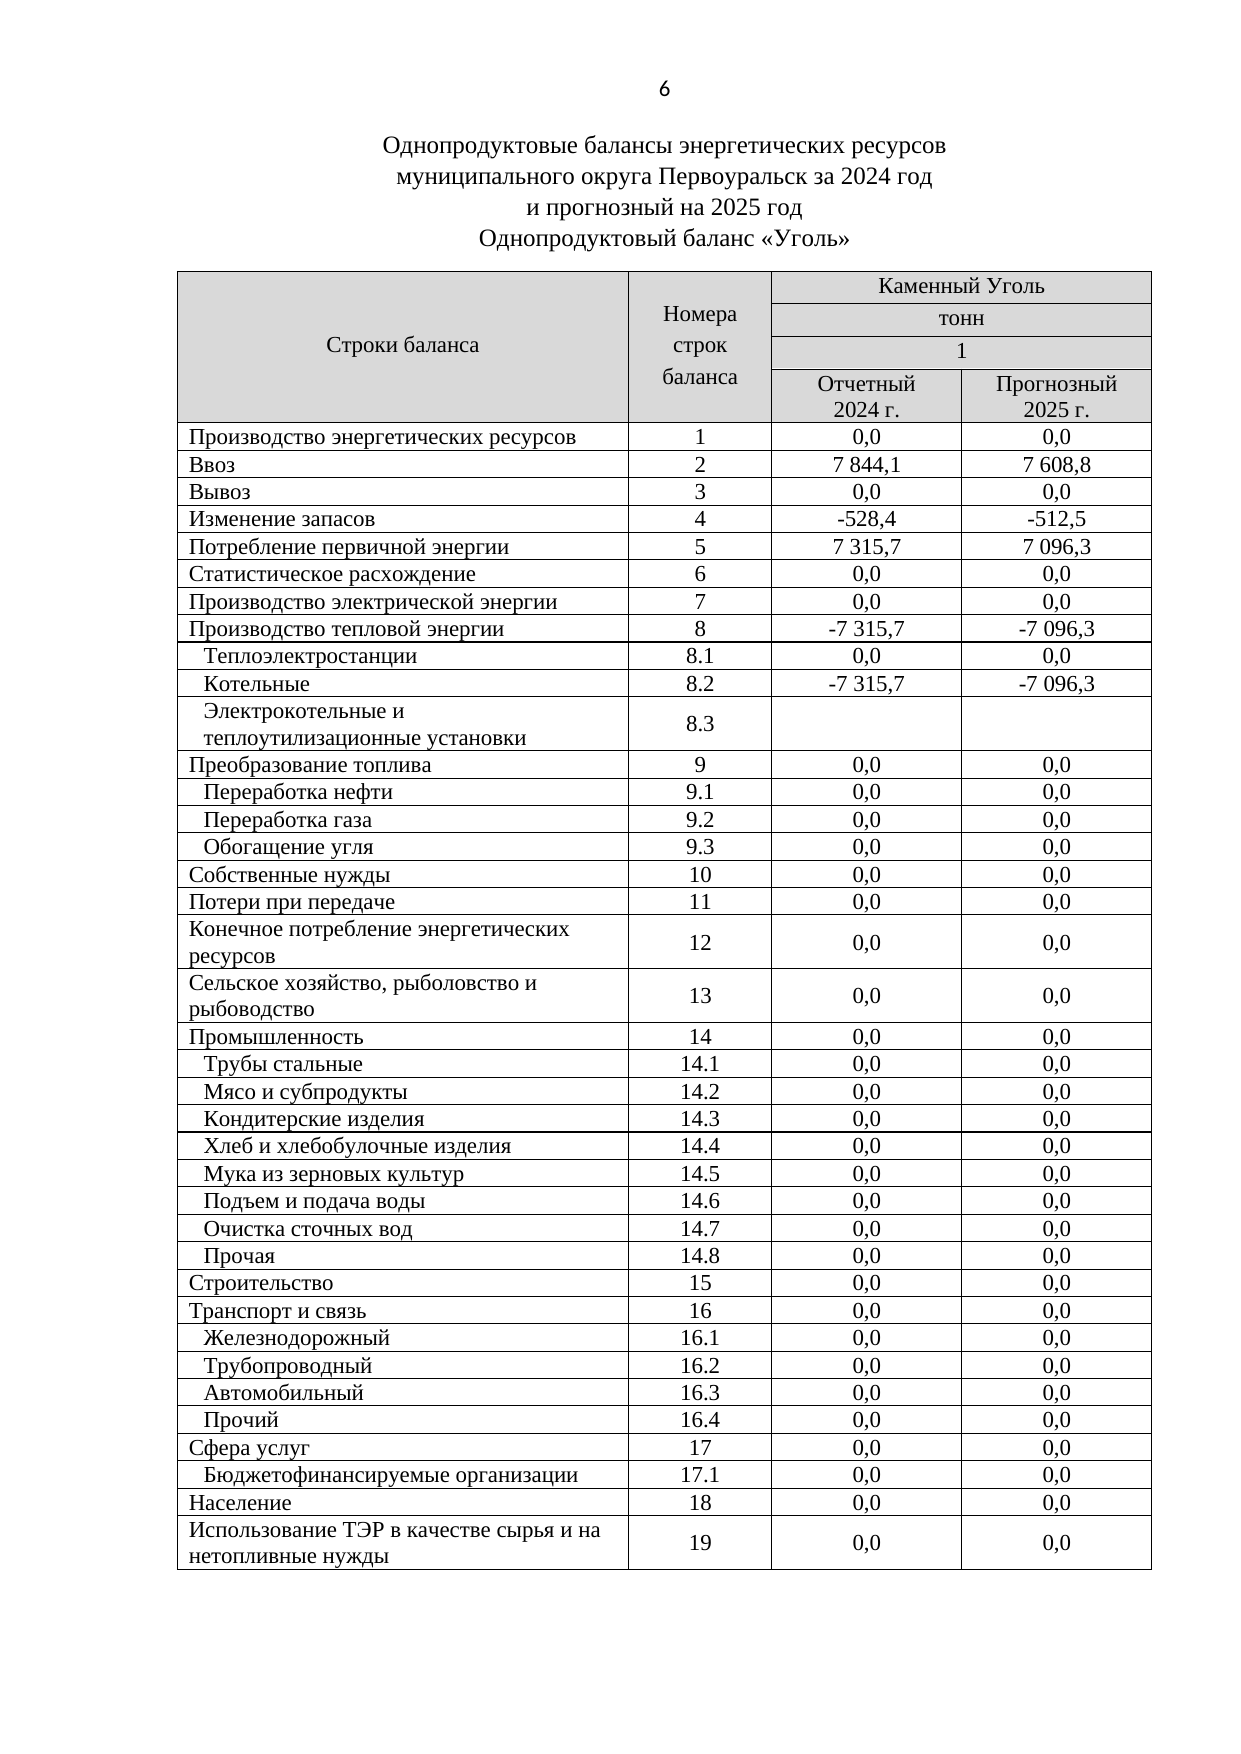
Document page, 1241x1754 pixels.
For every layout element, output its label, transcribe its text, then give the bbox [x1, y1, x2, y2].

table_cell Потери при передаче [178, 888, 628, 914]
table_cell 14.7 [629, 1215, 771, 1241]
table_cell 0,0 [772, 1105, 961, 1131]
table_cell Котельные [178, 670, 628, 696]
table_cell 0,0 [962, 478, 1151, 504]
table_cell Вывоз [178, 478, 628, 504]
table_header Номера строк баланса [629, 272, 771, 422]
table_header Строки баланса [178, 272, 628, 422]
table_cell 0,0 [962, 1516, 1151, 1569]
table_cell 0,0 [772, 1461, 961, 1488]
table_cell -7 096,3 [962, 615, 1151, 641]
table_cell Использование ТЭР в качестве сырья и на нетопливные нужды [178, 1516, 628, 1569]
table_cell 0,0 [772, 1023, 961, 1049]
table_cell 1 [772, 337, 1151, 368]
table_cell 16.1 [629, 1324, 771, 1351]
table_cell 0,0 [772, 588, 961, 614]
table_cell 0,0 [962, 1406, 1151, 1433]
table_cell 6 [629, 560, 771, 587]
table_cell 9 [629, 751, 771, 777]
table_cell 0,0 [772, 969, 961, 1022]
table_cell Железнодорожный [178, 1324, 628, 1351]
table_cell 12 [629, 915, 771, 968]
table_cell 0,0 [772, 861, 961, 887]
table_cell -7 315,7 [772, 670, 961, 696]
table_cell Прогнозный 2025 г. [962, 370, 1151, 422]
table_cell Мука из зерновых культур [178, 1160, 628, 1186]
table_cell 0,0 [962, 1078, 1151, 1104]
table_cell 0,0 [962, 1297, 1151, 1323]
table_cell 17.1 [629, 1461, 771, 1488]
table_cell 0,0 [772, 1406, 961, 1433]
table_cell 14.6 [629, 1187, 771, 1214]
table_cell 0,0 [772, 1297, 961, 1323]
table_cell Переработка нефти [178, 779, 628, 805]
table_cell 0,0 [962, 861, 1151, 887]
table_cell 0,0 [962, 806, 1151, 832]
table_cell 0,0 [962, 1379, 1151, 1405]
table_cell Обогащение угля [178, 833, 628, 859]
table_cell 8.3 [629, 697, 771, 750]
table_cell 0,0 [772, 1324, 961, 1351]
table_cell 0,0 [772, 1379, 961, 1405]
table_cell 0,0 [962, 1023, 1151, 1049]
table_cell 0,0 [962, 888, 1151, 914]
table_cell 0,0 [772, 1078, 961, 1104]
table_cell Население [178, 1489, 628, 1515]
table_cell 0,0 [962, 1187, 1151, 1214]
table_cell 15 [629, 1270, 771, 1296]
table_cell 2 [629, 451, 771, 477]
table_cell Бюджетофинансируемые организации [178, 1461, 628, 1488]
table_cell 3 [629, 478, 771, 504]
table_cell 0,0 [772, 1489, 961, 1515]
table_cell Собственные нужды [178, 861, 628, 887]
table_cell Изменение запасов [178, 506, 628, 532]
table_cell Автомобильный [178, 1379, 628, 1405]
table_cell 0,0 [962, 1461, 1151, 1488]
table_cell 0,0 [772, 478, 961, 504]
table_cell 8.2 [629, 670, 771, 696]
text Однопродуктовые балансы энергетических ресурсов муниципального округа Первоуральск за 2024 год [177, 130, 1152, 190]
table_cell 0,0 [772, 1050, 961, 1077]
table_cell 18 [629, 1489, 771, 1515]
table_cell Теплоэлектростанции [178, 643, 628, 669]
table_cell Сельское хозяйство, рыболовство и рыбоводство [178, 969, 628, 1022]
table_cell 0,0 [962, 1324, 1151, 1351]
table_cell 7 608,8 [962, 451, 1151, 477]
text Однопродуктовый баланс «Уголь» [177, 223, 1152, 252]
table_cell 0,0 [772, 915, 961, 968]
table_cell 0,0 [772, 779, 961, 805]
table_cell 14.5 [629, 1160, 771, 1186]
table_cell [772, 697, 961, 750]
table_cell 0,0 [962, 1050, 1151, 1077]
table_cell 5 [629, 533, 771, 559]
table_cell Промышленность [178, 1023, 628, 1049]
table_cell Строительство [178, 1270, 628, 1296]
table_cell 0,0 [962, 915, 1151, 968]
table_cell 0,0 [962, 1215, 1151, 1241]
table_cell Прочий [178, 1406, 628, 1433]
table_cell Мясо и субпродукты [178, 1078, 628, 1104]
table_cell 0,0 [962, 751, 1151, 777]
table_cell 0,0 [962, 1434, 1151, 1460]
table_cell 0,0 [962, 1242, 1151, 1268]
table_cell 0,0 [772, 560, 961, 587]
table_cell 9.1 [629, 779, 771, 805]
table_cell 0,0 [962, 423, 1151, 450]
table_cell 0,0 [962, 969, 1151, 1022]
table_cell Очистка сточных вод [178, 1215, 628, 1241]
table_cell [962, 697, 1151, 750]
table_cell 0,0 [962, 779, 1151, 805]
table_cell Преобразование топлива [178, 751, 628, 777]
table_cell -7 096,3 [962, 670, 1151, 696]
table_cell -512,5 [962, 506, 1151, 532]
table_cell 0,0 [772, 643, 961, 669]
table_cell 14.3 [629, 1105, 771, 1131]
table_cell Прочая [178, 1242, 628, 1268]
table_cell 16.4 [629, 1406, 771, 1433]
table_cell 7 315,7 [772, 533, 961, 559]
text и прогнозный на 2025 год [177, 192, 1152, 221]
table_cell 13 [629, 969, 771, 1022]
table_cell тонн [772, 304, 1151, 336]
table_cell 14 [629, 1023, 771, 1049]
table_cell 0,0 [772, 1187, 961, 1214]
table_cell 0,0 [772, 806, 961, 832]
table_cell Производство электрической энергии [178, 588, 628, 614]
table_cell 0,0 [772, 1270, 961, 1296]
table_cell 0,0 [962, 1133, 1151, 1159]
table_cell 0,0 [772, 1516, 961, 1569]
table_cell 19 [629, 1516, 771, 1569]
table_cell 0,0 [962, 833, 1151, 859]
table_cell 0,0 [772, 1242, 961, 1268]
table_cell Трубы стальные [178, 1050, 628, 1077]
table_cell Подъем и подача воды [178, 1187, 628, 1214]
table_cell 14.2 [629, 1078, 771, 1104]
table_cell 16.3 [629, 1379, 771, 1405]
table_cell 0,0 [962, 1352, 1151, 1378]
table_cell 0,0 [772, 1352, 961, 1378]
table_cell 1 [629, 423, 771, 450]
table_cell 7 844,1 [772, 451, 961, 477]
table_cell 0,0 [772, 1215, 961, 1241]
table_cell 16 [629, 1297, 771, 1323]
table_cell 0,0 [962, 643, 1151, 669]
table_cell 7 [629, 588, 771, 614]
table_cell 0,0 [772, 833, 961, 859]
table_cell -528,4 [772, 506, 961, 532]
table_cell Отчетный 2024 г. [772, 370, 961, 422]
table_cell 0,0 [962, 1270, 1151, 1296]
table_cell 14.4 [629, 1133, 771, 1159]
table_cell -7 315,7 [772, 615, 961, 641]
table_cell Конечное потребление энергетических ресурсов [178, 915, 628, 968]
table_cell 10 [629, 861, 771, 887]
table_cell 17 [629, 1434, 771, 1460]
table_cell 0,0 [962, 1160, 1151, 1186]
table_cell Статистическое расхождение [178, 560, 628, 587]
table_cell Производство тепловой энергии [178, 615, 628, 641]
table_cell Ввоз [178, 451, 628, 477]
table_cell Транспорт и связь [178, 1297, 628, 1323]
table_cell 11 [629, 888, 771, 914]
table_cell 0,0 [962, 1489, 1151, 1515]
table_cell Переработка газа [178, 806, 628, 832]
table_cell 0,0 [772, 751, 961, 777]
table_cell 9.2 [629, 806, 771, 832]
table_cell Потребление первичной энергии [178, 533, 628, 559]
table_cell Трубопроводный [178, 1352, 628, 1378]
table_cell Электрокотельные и теплоутилизационные установки [178, 697, 628, 750]
table_cell 14.1 [629, 1050, 771, 1077]
table_cell 0,0 [772, 1133, 961, 1159]
table_cell 8.1 [629, 643, 771, 669]
table_cell 0,0 [772, 1434, 961, 1460]
table_cell Сфера услуг [178, 1434, 628, 1460]
table_cell 16.2 [629, 1352, 771, 1378]
table_cell 0,0 [962, 560, 1151, 587]
table_cell 0,0 [962, 588, 1151, 614]
table_cell Кондитерские изделия [178, 1105, 628, 1131]
table_cell Производство энергетических ресурсов [178, 423, 628, 450]
table_cell 7 096,3 [962, 533, 1151, 559]
table_cell 0,0 [772, 1160, 961, 1186]
table_cell 4 [629, 506, 771, 532]
table_cell 8 [629, 615, 771, 641]
table_cell 0,0 [772, 423, 961, 450]
table_cell Хлеб и хлебобулочные изделия [178, 1133, 628, 1159]
table_cell 0,0 [962, 1105, 1151, 1131]
table_header Каменный Уголь [772, 272, 1151, 303]
table_cell 14.8 [629, 1242, 771, 1268]
table_cell 0,0 [772, 888, 961, 914]
table_cell 9.3 [629, 833, 771, 859]
